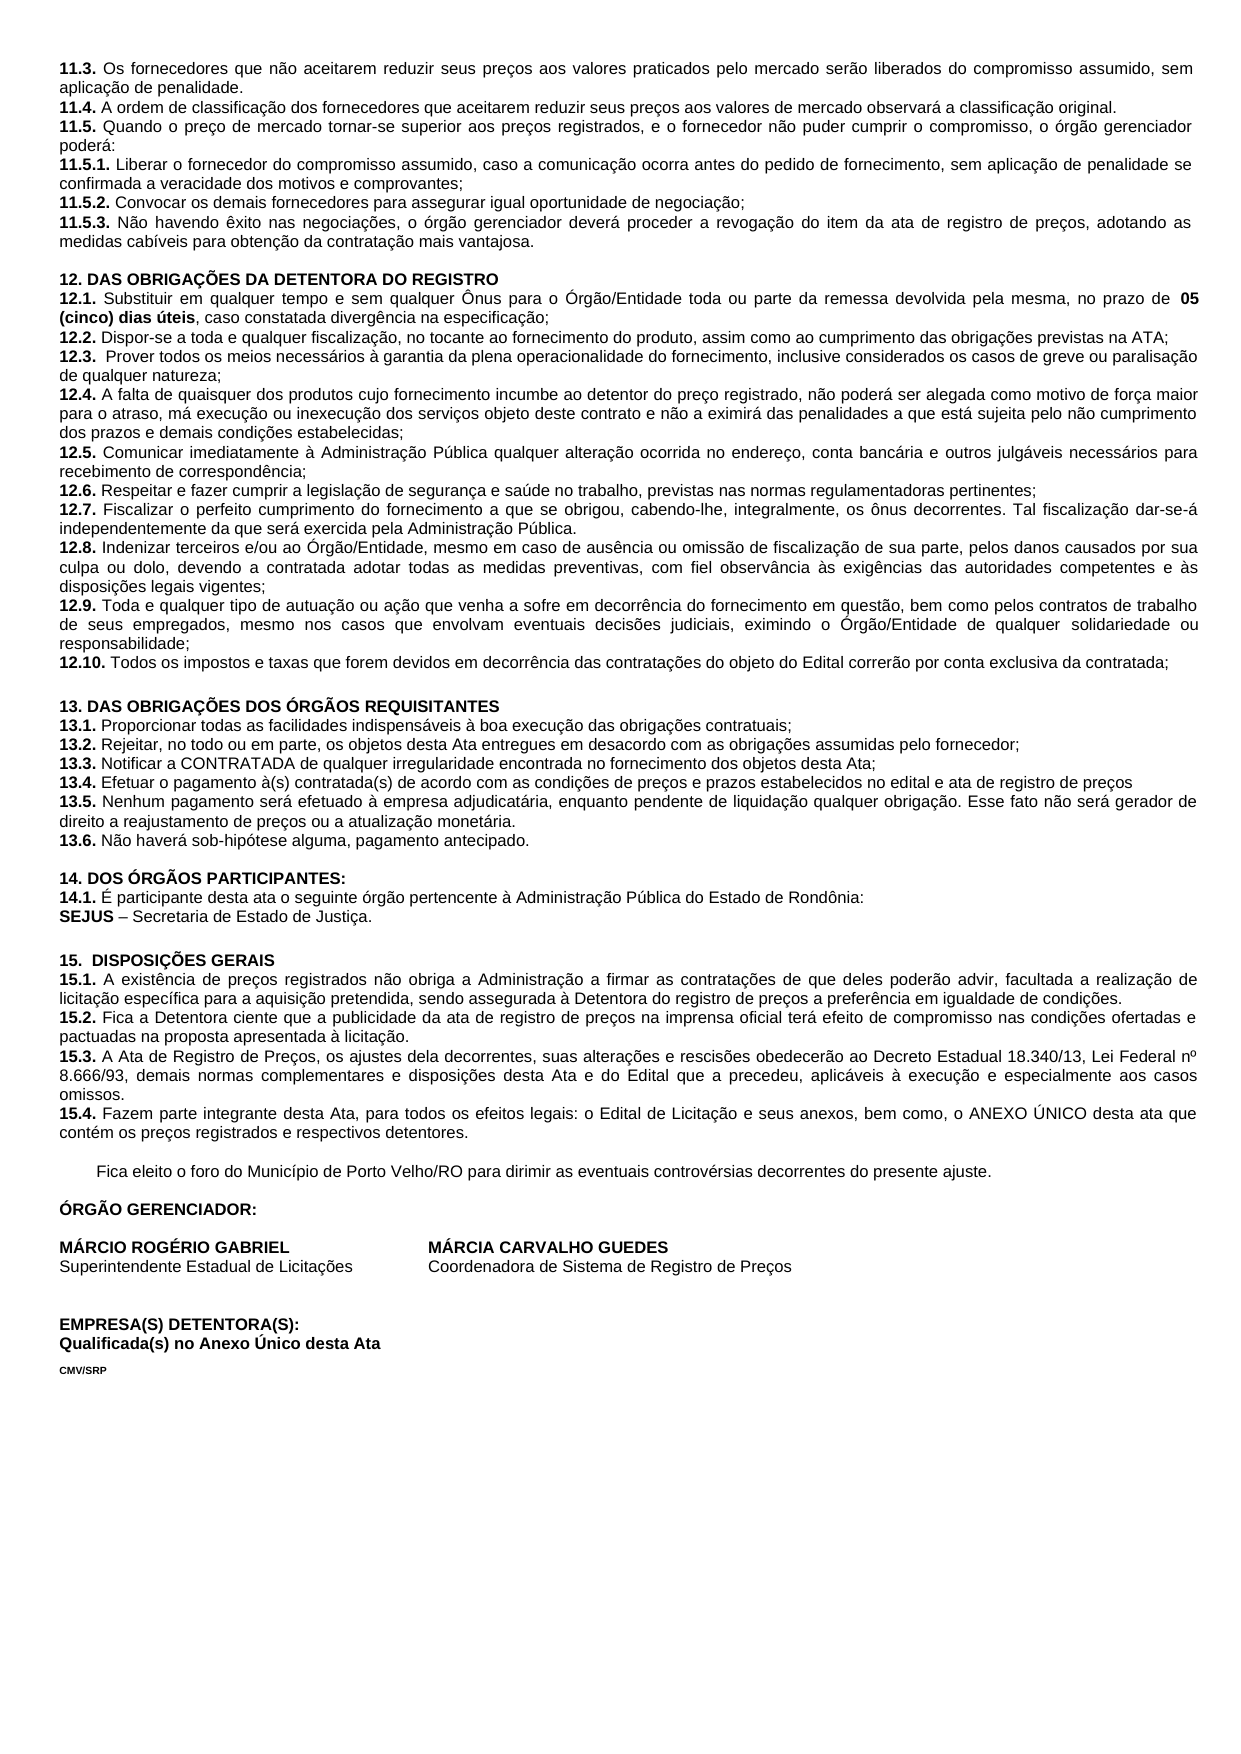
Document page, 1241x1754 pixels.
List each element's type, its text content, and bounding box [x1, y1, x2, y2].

text MÁRCIO ROGÉRIO GABRIEL MÁRCIA CARVALHO GUEDES [59, 1238, 1194, 1257]
text 15.4. Fazem parte integrante desta Ata, para todos os efeitos legais: o Edital de Licitação e seus anexos, bem como, o ANEXO ÚNICO desta ata que contém os preços registrados e respectivos detentores. [59, 1104, 1199, 1142]
text Qualificada(s) no Anexo Único desta Ata [59, 1334, 1194, 1353]
text 11.5. Quando o preço de mercado tornar-se superior aos preços registrados, e o fornecedor não puder cumprir o compromisso, o órgão gerenciador poderá: [59, 117, 1194, 155]
text 13. DAS OBRIGAÇÕES DOS ÓRGÃOS REQUISITANTES [59, 696, 1199, 716]
text 13.2. Rejeitar, no todo ou em parte, os objetos desta Ata entregues em desacordo com as obrigações assumidas pelo fornecedor; [59, 735, 1199, 754]
text 11.5.1. Liberar o fornecedor do compromisso assumido, caso a comunicação ocorra antes do pedido de fornecimento, sem aplicação de penalidade se confirmada a veracidade dos motivos e comprovantes; [59, 155, 1194, 193]
text 13.4. Efetuar o pagamento à(s) contratada(s) de acordo com as condições de preços e prazos estabelecidos no edital e ata de registro de preços [59, 773, 1199, 792]
text EMPRESA(S) DETENTORA(S): [59, 1315, 1194, 1334]
text 11.5.2. Convocar os demais fornecedores para assegurar igual oportunidade de negociação; [59, 193, 1194, 212]
text 12.4. A falta de quaisquer dos produtos cujo fornecimento incumbe ao detentor do preço registrado, não poderá ser alegada como motivo de força maior para o atraso, má execução ou inexecução dos serviços objeto deste contrato e não a eximirá das penalidades a que está sujeita pelo não cumprimento dos prazos e demais condições estabelecidas; [59, 385, 1199, 442]
text Fica eleito o foro do Município de Porto Velho/RO para dirimir as eventuais controvérsias decorrentes do presente ajuste. [59, 1161, 1199, 1181]
text SEJUS – Secretaria de Estado de Justiça. [59, 907, 1193, 926]
text 11.4. A ordem de classificação dos fornecedores que aceitarem reduzir seus preços aos valores de mercado observará a classificação original. [59, 97, 1194, 117]
text 12.10. Todos os impostos e taxas que forem devidos em decorrência das contratações do objeto do Edital correrão por conta exclusiva da contratada; [59, 653, 1199, 672]
text 15.2. Fica a Detentora ciente que a publicidade da ata de registro de preços na imprensa oficial terá efeito de compromisso nas condições ofertadas e pactuadas na proposta apresentada à licitação. [59, 1008, 1199, 1046]
text 15.1. A existência de preços registrados não obriga a Administração a firmar as contratações de que deles poderão advir, facultada a realização de licitação específica para a aquisição pretendida, sendo assegurada à Detentora do registro de preços a preferência em igualdade de condições. [59, 970, 1199, 1008]
text 12.8. Indenizar terceiros e/ou ao Órgão/Entidade, mesmo em caso de ausência ou omissão de fiscalização de sua parte, pelos danos causados por sua culpa ou dolo, devendo a contratada adotar todas as medidas preventivas, com fiel observância às exigências das autoridades competentes e às disposições legais vigentes; [59, 538, 1199, 596]
text 12.7. Fiscalizar o perfeito cumprimento do fornecimento a que se obrigou, cabendo-lhe, integralmente, os ônus decorrentes. Tal fiscalização dar-se-á independentemente da que será exercida pela Administração Pública. [59, 500, 1199, 538]
text 15.3. A Ata de Registro de Preços, os ajustes dela decorrentes, suas alterações e rescisões obedecerão ao Decreto Estadual 18.340/13, Lei Federal nº 8.666/93, demais normas complementares e disposições desta Ata e do Edital que a precedeu, aplicáveis à execução e especialmente aos casos omissos. [59, 1046, 1199, 1104]
text 12.1. Substituir em qualquer tempo e sem qualquer Ônus para o Órgão/Entidade toda ou parte da remessa devolvida pela mesma, no prazo de 05 (cinco) dias úteis, caso constatada divergência na especificação; [59, 289, 1199, 327]
text 12.3. Prover todos os meios necessários à garantia da plena operacionalidade do fornecimento, inclusive considerados os casos de greve ou paralisação de qualquer natureza; [59, 347, 1199, 385]
text 12.5. Comunicar imediatamente à Administração Pública qualquer alteração ocorrida no endereço, conta bancária e outros julgáveis necessários para recebimento de correspondência; [59, 442, 1199, 481]
text 13.6. Não haverá sob-hipótese alguma, pagamento antecipado. [59, 831, 1199, 850]
text 14.1. É participante desta ata o seguinte órgão pertencente à Administração Pública do Estado de Rondônia: [59, 888, 1194, 907]
text 12.2. Dispor-se a toda e qualquer fiscalização, no tocante ao fornecimento do produto, assim como ao cumprimento das obrigações previstas na ATA; [59, 327, 1199, 347]
text 12.9. Toda e qualquer tipo de autuação ou ação que venha a sofre em decorrência do fornecimento em questão, bem como pelos contratos de trabalho de seus empregados, mesmo nos casos que envolvam eventuais decisões judiciais, eximindo o Órgão/Entidade de qualquer solidariedade ou responsabilidade; [59, 596, 1199, 653]
text Superintendente Estadual de Licitações Coordenadora de Sistema de Registro de Preços [59, 1257, 1194, 1276]
text 13.3. Notificar a CONTRATADA de qualquer irregularidade encontrada no fornecimento dos objetos desta Ata; [59, 754, 1199, 773]
text 11.5.3. Não havendo êxito nas negociações, o órgão gerenciador deverá proceder a revogação do item da ata de registro de preços, adotando as medidas cabíveis para obtenção da contratação mais vantajosa. [59, 212, 1194, 251]
text 14. DOS ÓRGÃOS PARTICIPANTES: [59, 869, 1194, 888]
text 12. DAS OBRIGAÇÕES DA DETENTORA DO REGISTRO [59, 270, 1199, 289]
text 13.1. Proporcionar todas as facilidades indispensáveis à boa execução das obrigações contratuais; [59, 716, 1199, 735]
text 13.5. Nenhum pagamento será efetuado à empresa adjudicatária, enquanto pendente de liquidação qualquer obrigação. Esse fato não será gerador de direito a reajustamento de preços ou a atualização monetária. [59, 792, 1199, 831]
text 15. DISPOSIÇÕES GERAIS [59, 951, 1199, 970]
text 11.3. Os fornecedores que não aceitarem reduzir seus preços aos valores praticados pelo mercado serão liberados do compromisso assumido, sem aplicação de penalidade. [59, 59, 1194, 97]
text ÓRGÃO GERENCIADOR: [59, 1200, 1194, 1219]
text 12.6. Respeitar e fazer cumprir a legislação de segurança e saúde no trabalho, previstas nas normas regulamentadoras pertinentes; [59, 481, 1199, 500]
